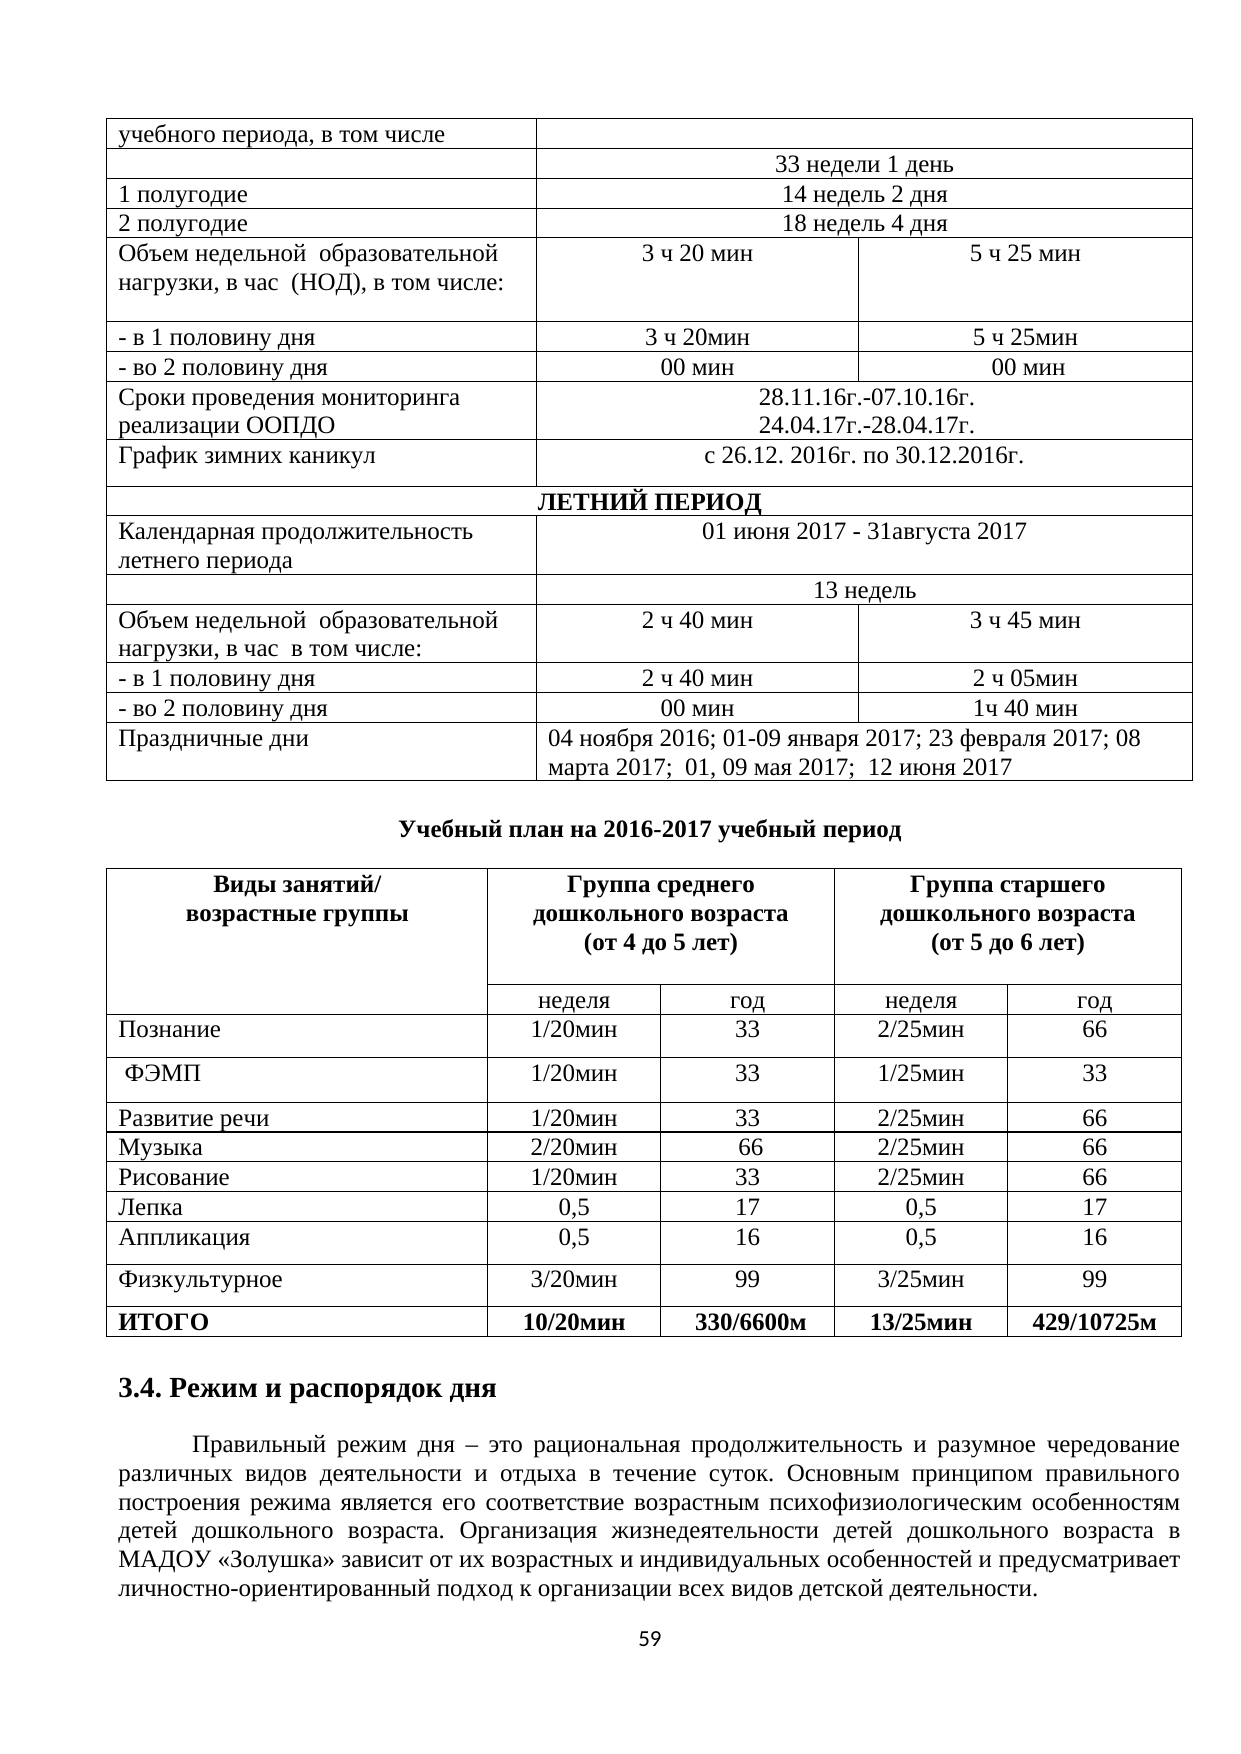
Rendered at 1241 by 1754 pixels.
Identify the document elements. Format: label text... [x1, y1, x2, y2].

table_cell 3/25мин [835, 1265, 1007, 1306]
table_cell 0,5 [835, 1222, 1007, 1263]
table_cell 10/20мин [488, 1307, 660, 1336]
table_cell 2/25мин [835, 1162, 1007, 1191]
table_cell 04 ноября 2016; 01-09 января 2017; 23 февраля 2017; 08 марта 2017; 01, 09 мая 2017; 12 июня 2017 [537, 723, 1192, 780]
table_cell Праздничные дни [107, 723, 536, 780]
table_cell 17 [661, 1192, 834, 1221]
table_cell неделя [835, 985, 1007, 1013]
table_cell 18 недель 4 дня [537, 209, 1192, 237]
table_cell 2 ч 40 мин [537, 605, 858, 662]
table_cell с 26.12. 2016г. по 30.12.2016г. [537, 440, 1192, 486]
table_cell 2 полугодие [107, 209, 536, 237]
table_cell 33 [1008, 1058, 1181, 1102]
table_cell 2 ч 40 мин [537, 663, 858, 692]
table_cell 13/25мин [835, 1307, 1007, 1336]
table_header Виды занятий/ возрастные группы [107, 869, 487, 1013]
table_cell 3 ч 20 мин [537, 238, 858, 321]
table_cell 2/25мин [835, 1133, 1007, 1161]
table_cell 66 [1008, 1133, 1181, 1161]
table_cell год [661, 985, 834, 1013]
table_cell 1/25мин [835, 1058, 1007, 1102]
table_cell - во 2 половину дня [107, 693, 536, 722]
table_cell 33 [661, 1162, 834, 1191]
table_cell Аппликация [107, 1222, 487, 1263]
table_cell 00 мин [859, 352, 1192, 381]
table_cell [107, 149, 536, 178]
table_cell Календарная продолжительность летнего периода [107, 516, 536, 574]
table_cell 2 ч 05мин [859, 663, 1192, 692]
table_cell 2/20мин [488, 1133, 660, 1161]
table_cell 1/20мин [488, 1103, 660, 1131]
table_cell 99 [661, 1265, 834, 1306]
table_cell 16 [661, 1222, 834, 1263]
text Правильный режим дня – это рациональная продолжительность и разумное чередование различных видов деятельности и отдыха в течение суток. Основным принципом правильного построения режима является его соответствие возрастным психофизиологическим особенностям детей дошкольного возраста. Организация жизнедеятельности детей дошкольного возраста в МАДОУ «Золушка» зависит от их возрастных и индивидуальных особенностей и предусматривает личностно-ориентированный подход к организации всех видов детской деятельности. [118, 1429, 1181, 1602]
table_cell год [1008, 985, 1181, 1013]
table_cell 00 мин [537, 693, 858, 722]
table_cell 2/25мин [835, 1015, 1007, 1057]
table_cell ФЭМП [107, 1058, 487, 1102]
table_cell 0,5 [488, 1222, 660, 1263]
table_cell 01 июня 2017 - 31августа 2017 [537, 516, 1192, 574]
table_cell 1/20мин [488, 1162, 660, 1191]
table_cell Сроки проведения мониторинга реализации ООПДО [107, 382, 536, 439]
table_cell 33 [661, 1103, 834, 1131]
table_cell Объем недельной образовательной нагрузки, в час (НОД), в том числе: [107, 238, 536, 321]
table_cell Лепка [107, 1192, 487, 1221]
table_cell 5 ч 25 мин [859, 238, 1192, 321]
table_cell ИТОГО [107, 1307, 487, 1336]
table_cell 16 [1008, 1222, 1181, 1263]
table_cell Развитие речи [107, 1103, 487, 1131]
table_cell 33 [661, 1058, 834, 1102]
table_cell 66 [1008, 1162, 1181, 1191]
table_cell 3 ч 45 мин [859, 605, 1192, 662]
table_cell 28.11.16г.-07.10.16г. 24.04.17г.-28.04.17г. [537, 382, 1192, 439]
table_cell 66 [661, 1133, 834, 1161]
table_header Группа старшего дошкольного возраста (от 5 до 6 лет) [835, 869, 1181, 984]
table_cell Физкультурное [107, 1265, 487, 1306]
table_cell - в 1 половину дня [107, 663, 536, 692]
table_cell 99 [1008, 1265, 1181, 1306]
table_cell 0,5 [835, 1192, 1007, 1221]
table_cell 1/20мин [488, 1058, 660, 1102]
table_cell 1/20мин [488, 1015, 660, 1057]
table_cell 1ч 40 мин [859, 693, 1192, 722]
table_cell 2/25мин [835, 1103, 1007, 1131]
table_cell 66 [1008, 1103, 1181, 1131]
table_cell Объем недельной образовательной нагрузки, в час в том числе: [107, 605, 536, 662]
table_header Группа среднего дошкольного возраста (от 4 до 5 лет) [488, 869, 834, 984]
table_cell неделя [488, 985, 660, 1013]
table_cell 330/6600м [661, 1307, 834, 1336]
table_cell - в 1 половину дня [107, 322, 536, 351]
table_cell 14 недель 2 дня [537, 179, 1192, 207]
table_cell Рисование [107, 1162, 487, 1191]
table_cell 66 [1008, 1015, 1181, 1057]
table_cell 33 недели 1 день [537, 149, 1192, 178]
table_cell Познание [107, 1015, 487, 1057]
table_cell 0,5 [488, 1192, 660, 1221]
table_cell [107, 575, 536, 604]
table_cell - во 2 половину дня [107, 352, 536, 381]
table_cell 429/10725м [1008, 1307, 1181, 1336]
table_cell 17 [1008, 1192, 1181, 1221]
text Учебный план на 2016-2017 учебный период [118, 814, 1181, 843]
table_cell Музыка [107, 1133, 487, 1161]
table_cell 1 полугодие [107, 179, 536, 207]
table_cell 33 [661, 1015, 834, 1057]
text 3.4. Режим и распорядок дня [118, 1370, 1181, 1403]
table_cell График зимних каникул [107, 440, 536, 486]
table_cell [537, 119, 1192, 148]
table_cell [107, 119, 536, 148]
table_cell 00 мин [537, 352, 858, 381]
table_cell 13 недель [537, 575, 1192, 604]
table_cell ЛЕТНИЙ ПЕРИОД [107, 487, 1192, 515]
table_cell 5 ч 25мин [859, 322, 1192, 351]
table_cell 3 ч 20мин [537, 322, 858, 351]
table_cell 3/20мин [488, 1265, 660, 1306]
